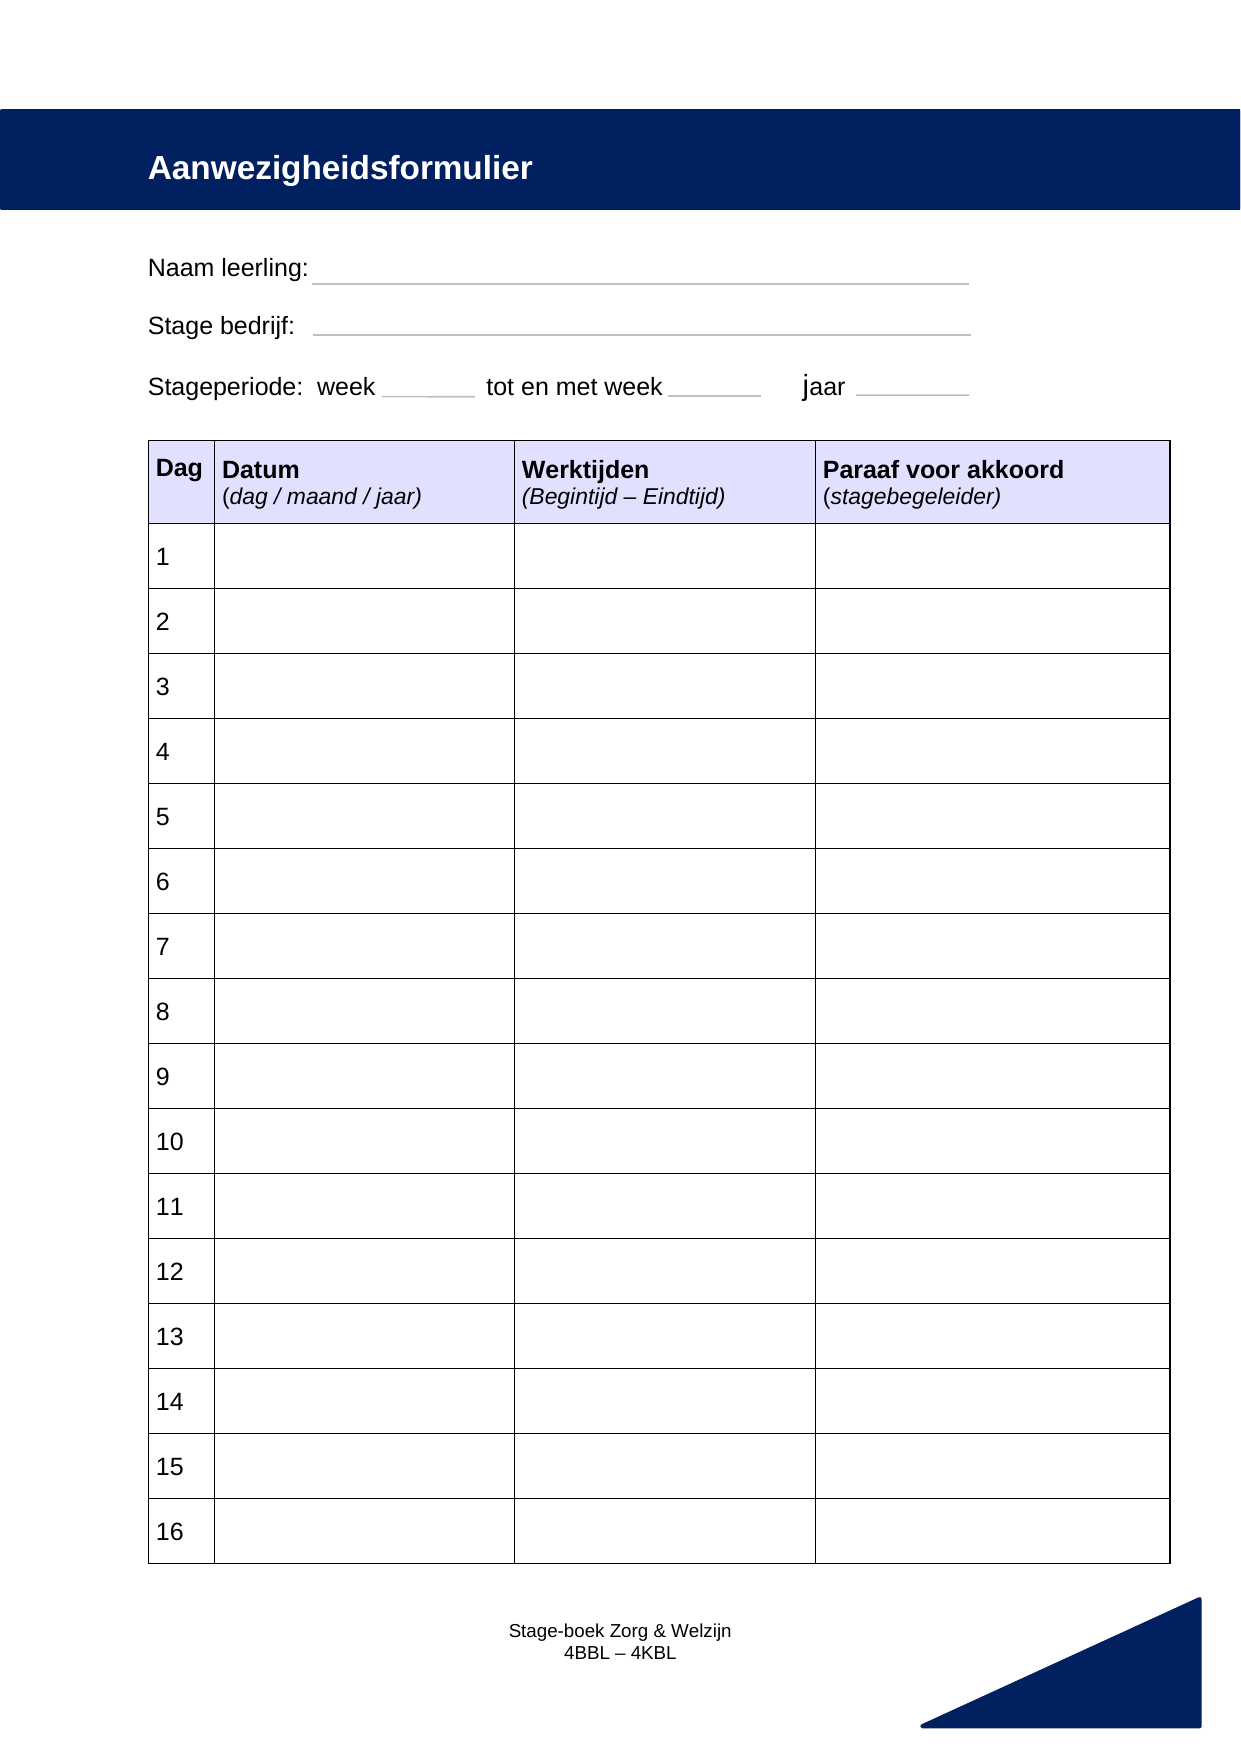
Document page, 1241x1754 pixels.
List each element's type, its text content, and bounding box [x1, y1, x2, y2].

table_cell 3 [149, 654, 214, 718]
table_cell [215, 1369, 514, 1433]
table_cell [215, 719, 514, 783]
table_cell [816, 1044, 1169, 1108]
table_cell [215, 979, 514, 1043]
text Naam leerling: [148, 253, 1092, 282]
table_cell 1 [149, 524, 214, 588]
table_cell 4 [149, 719, 214, 783]
table_cell [215, 1174, 514, 1238]
table_cell [215, 589, 514, 653]
table_cell [515, 1239, 815, 1303]
table_cell [816, 1109, 1169, 1173]
table_cell 11 [149, 1174, 214, 1238]
table_cell [515, 719, 815, 783]
table_header Dag [149, 441, 214, 523]
table_cell [515, 1434, 815, 1498]
table_header Paraaf voor akkoord (stagebegeleider) [816, 441, 1169, 523]
table_cell 8 [149, 979, 214, 1043]
table_cell [215, 1109, 514, 1173]
table_cell [816, 1239, 1169, 1303]
table_cell [215, 1499, 514, 1563]
table_cell [215, 914, 514, 978]
table_cell [215, 1239, 514, 1303]
table_cell 6 [149, 849, 214, 913]
table_cell [816, 1304, 1169, 1368]
table_cell [816, 654, 1169, 718]
table_cell [515, 979, 815, 1043]
table_cell [215, 849, 514, 913]
table_cell 10 [149, 1109, 214, 1173]
table_cell 15 [149, 1434, 214, 1498]
table_cell [215, 654, 514, 718]
table_cell [816, 719, 1169, 783]
text Aanwezigheidsformulier [148, 148, 1092, 186]
table_cell 2 [149, 589, 214, 653]
table_cell [215, 524, 514, 588]
table_cell [515, 1304, 815, 1368]
table_cell [816, 524, 1169, 588]
table_cell 16 [149, 1499, 214, 1563]
table_cell [515, 524, 815, 588]
table_cell [515, 589, 815, 653]
table_cell [515, 849, 815, 913]
table_cell 5 [149, 784, 214, 848]
table_cell [215, 1304, 514, 1368]
table_cell [515, 784, 815, 848]
table_header Werktijden (Begintijd – Eindtijd) [515, 441, 815, 523]
table_cell [215, 1434, 514, 1498]
table_cell 14 [149, 1369, 214, 1433]
table_cell [816, 1434, 1169, 1498]
text Stage bedrijf: [148, 311, 1092, 339]
table_cell [515, 654, 815, 718]
table_cell [515, 1369, 815, 1433]
table_cell 13 [149, 1304, 214, 1368]
table_cell [515, 914, 815, 978]
table_cell [816, 849, 1169, 913]
table_cell [816, 1499, 1169, 1563]
table_cell [515, 1499, 815, 1563]
table_header Datum (dag / maand / jaar) [215, 441, 514, 523]
table_cell [816, 1369, 1169, 1433]
table_cell [816, 914, 1169, 978]
table_cell 7 [149, 914, 214, 978]
table_cell [816, 979, 1169, 1043]
table_cell [816, 589, 1169, 653]
table_cell [515, 1109, 815, 1173]
table_cell 12 [149, 1239, 214, 1303]
table_cell [816, 1174, 1169, 1238]
text Stageperiode: week tot en met week jaar [148, 368, 1092, 402]
table_cell [215, 784, 514, 848]
table_cell 9 [149, 1044, 214, 1108]
table_cell [515, 1044, 815, 1108]
table_cell [515, 1174, 815, 1238]
table_cell [816, 784, 1169, 848]
table_cell [215, 1044, 514, 1108]
